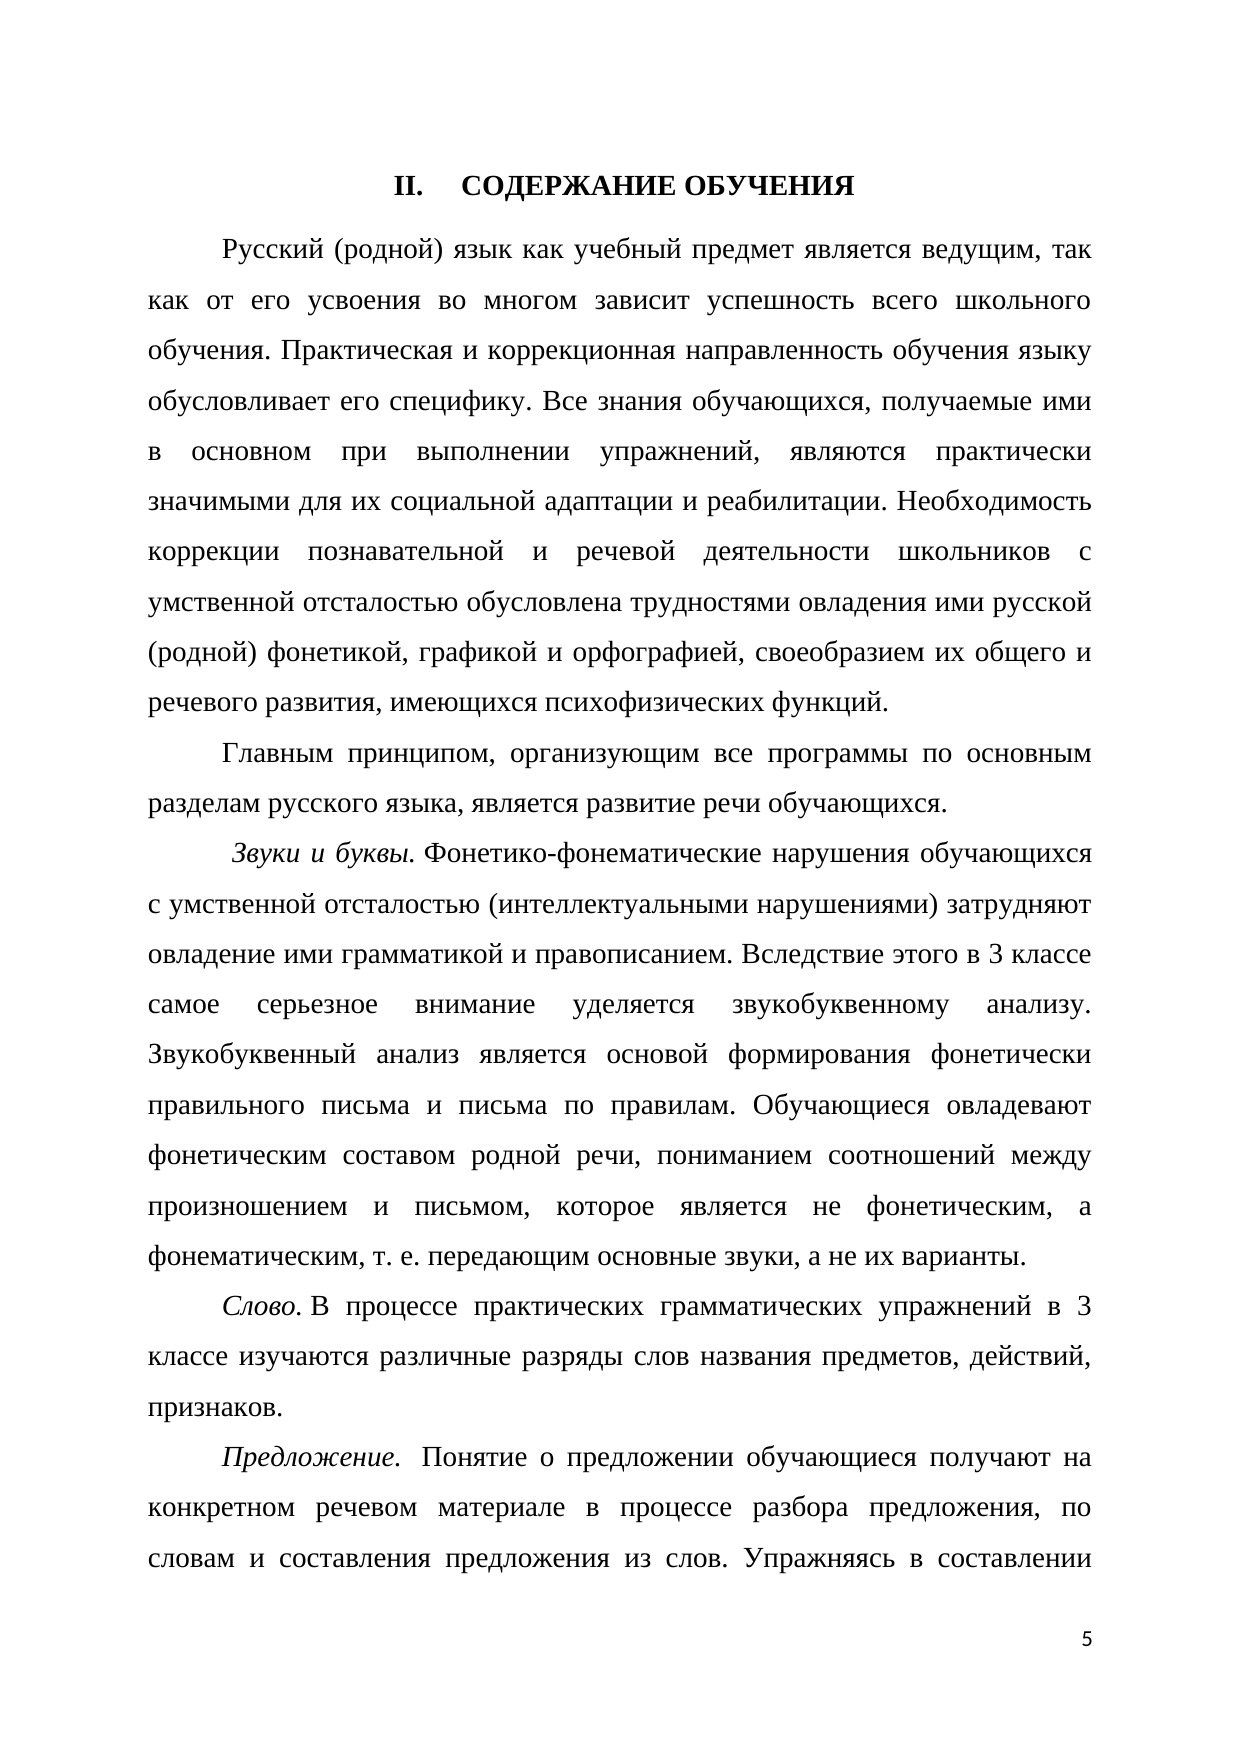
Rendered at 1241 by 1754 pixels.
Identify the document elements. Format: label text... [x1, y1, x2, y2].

text Звуки и буквы. Фонетико-фонематические нарушения обучающихся с умственной отсталостью (интеллектуальными нарушениями) затрудняют овладение ими грамматикой и правописанием. Вследствие этого в 3 классе самое серьезное внимание уделяется звукобуквенному анализу. Звукобуквенный анализ является основой формирования фонетически правильного письма и письма по правилам. Обучающиеся овладевают фонетическим составом родной речи, пониманием соотношений между произношением и письмом, которое является не фонетическим, а фонематическим, т. е. передающим основные звуки, а не их варианты. [148, 835, 1092, 1271]
text Главным принципом, организующим все программы по основным разделам русского языка, является развитие речи обучающихся. [148, 735, 1092, 819]
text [148, 1439, 1092, 1573]
text Слово. В процессе практических грамматических упражнений в 3 классе изучаются различные разряды слов названия предметов, действий, признаков. [148, 1288, 1092, 1422]
subtitle СОДЕРЖАНИЕ ОБУЧЕНИЯ [185, 168, 1092, 202]
text Русский (родной) язык как учебный предмет является ведущим, так как от его усвоения во многом зависит успешность всего школьного обучения. Практическая и коррекционная направленность обучения языку обусловливает его специфику. Все знания обучающихся, получаемые ими в основном при выполнении упражнений, являются практически значимыми для их социальной адаптации и реабилитации. Необходимость коррекции познавательной и речевой деятельности школьников с умственной отсталостью обусловлена трудностями овладения ими русской (родной) фонетикой, графикой и орфографией, своеобразием их общего и речевого развития, имеющихся психофизических функций. [148, 232, 1092, 718]
